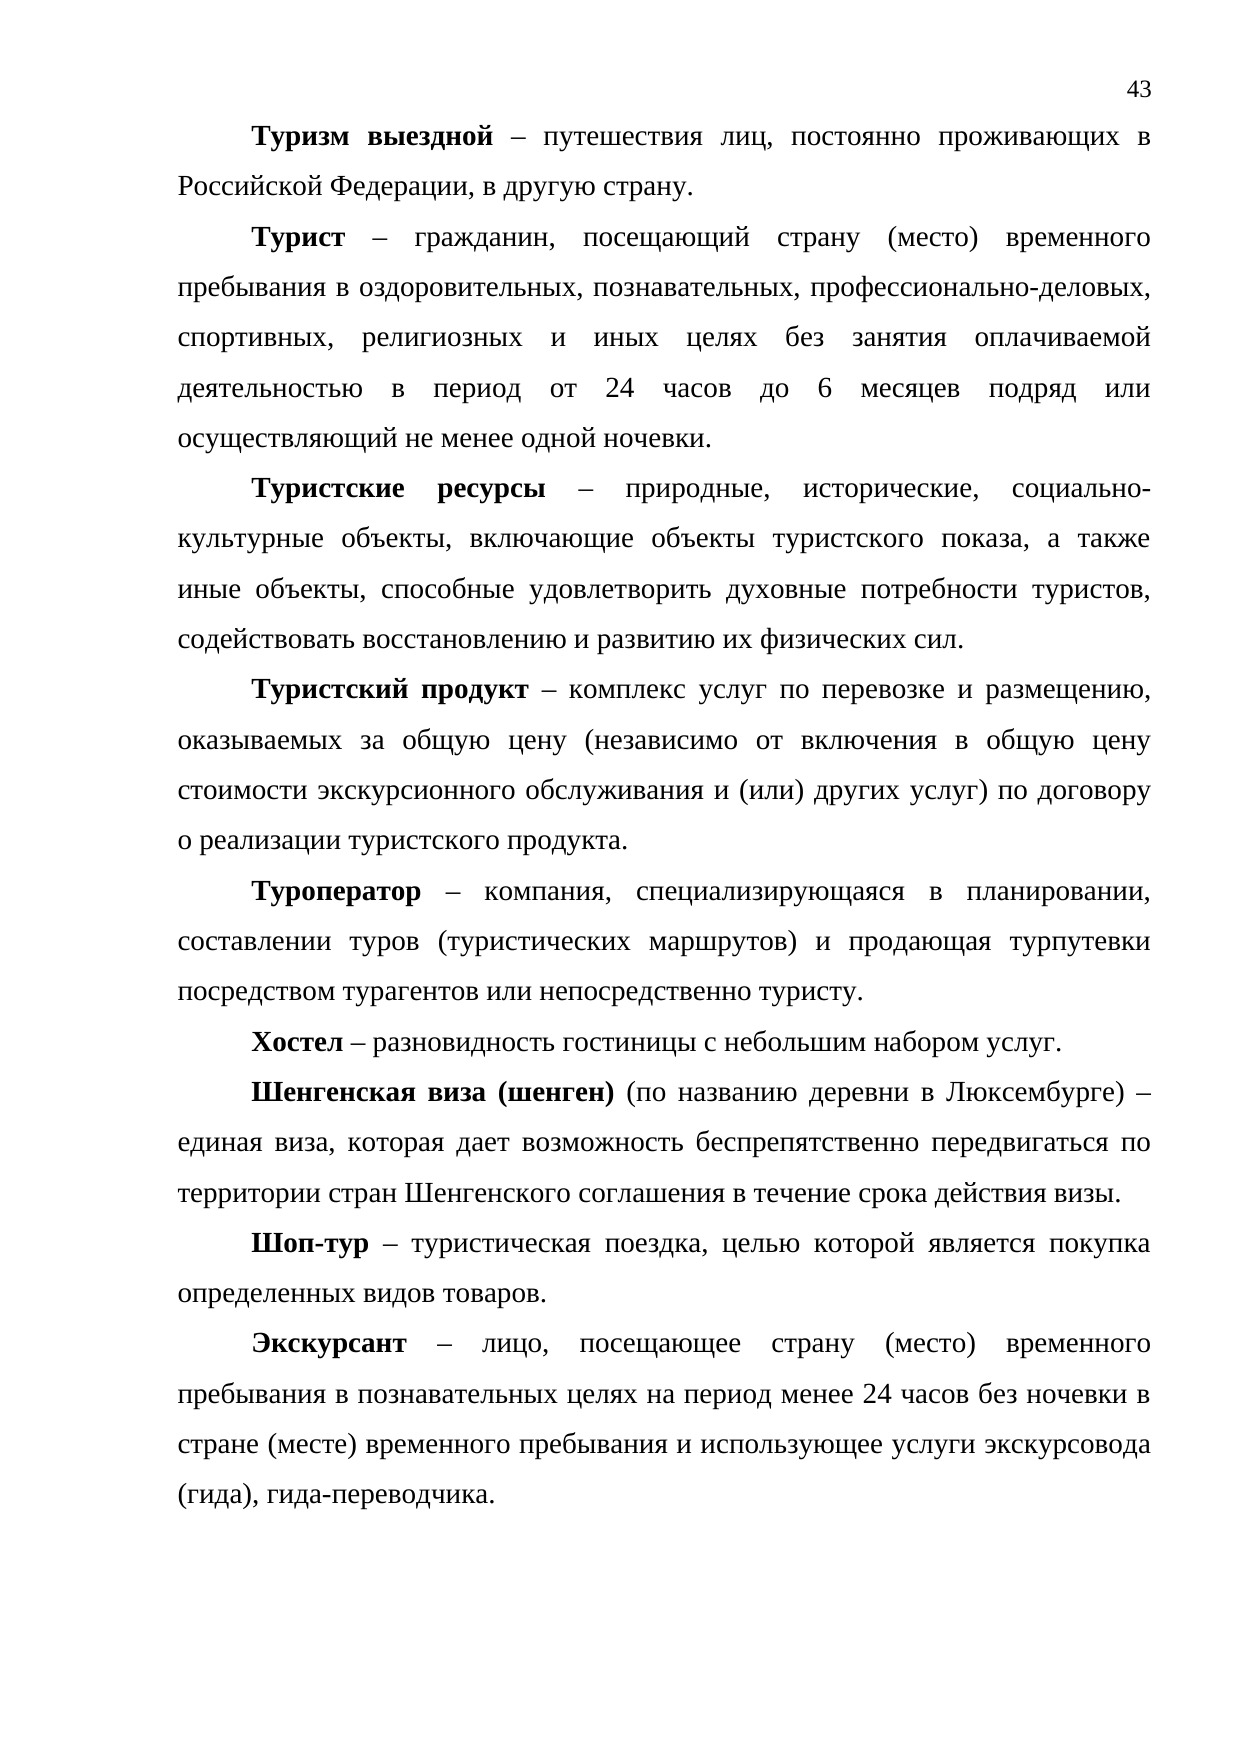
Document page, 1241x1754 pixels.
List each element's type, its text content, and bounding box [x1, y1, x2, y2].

text Шенгенская виза (шенген) (по названию деревни в Люксембурге) – единая виза, которая дает возможность беспрепятственно передвигаться по территории стран Шенгенского соглашения в течение срока действия визы. [177, 1074, 1152, 1208]
text Туристский продукт – комплекс услуг по перевозке и размещению, оказываемых за общую цену (независимо от включения в общую цену стоимости экскурсионного обслуживания и (или) других услуг) по договору о реализации туристского продукта. [177, 672, 1152, 856]
text Туроператор – компания, специализирующаяся в планировании, составлении туров (туристических маршрутов) и продающая турпутевки посредством турагентов или непосредственно туристу. [177, 873, 1152, 1007]
text Туризм выездной – путешествия лиц, постоянно проживающих в Российской Федерации, в другую страну. [177, 118, 1152, 202]
text Турист – гражданин, посещающий страну (место) временного пребывания в оздоровительных, познавательных, профессионально-деловых, спортивных, религиозных и иных целях без занятия оплачиваемой деятельностью в период от 24 часов до 6 месяцев подряд или осуществляющий не менее одной ночевки. [177, 219, 1152, 453]
text Хостел – разновидность гостиницы с небольшим набором услуг. [177, 1024, 1152, 1057]
text Туристские ресурсы – природные, исторические, социально-культурные объекты, включающие объекты туристского показа, а также иные объекты, способные удовлетворить духовные потребности туристов, содействовать восстановлению и развитию их физических сил. [177, 470, 1152, 655]
text Шоп-тур – туристическая поездка, целью которой является покупка определенных видов товаров. [177, 1225, 1152, 1309]
text Экскурсант – лицо, посещающее страну (место) временного пребывания в познавательных целях на период менее 24 часов без ночевки в стране (месте) временного пребывания и использующее услуги экскурсовода (гида), гида-переводчика. [177, 1326, 1152, 1510]
